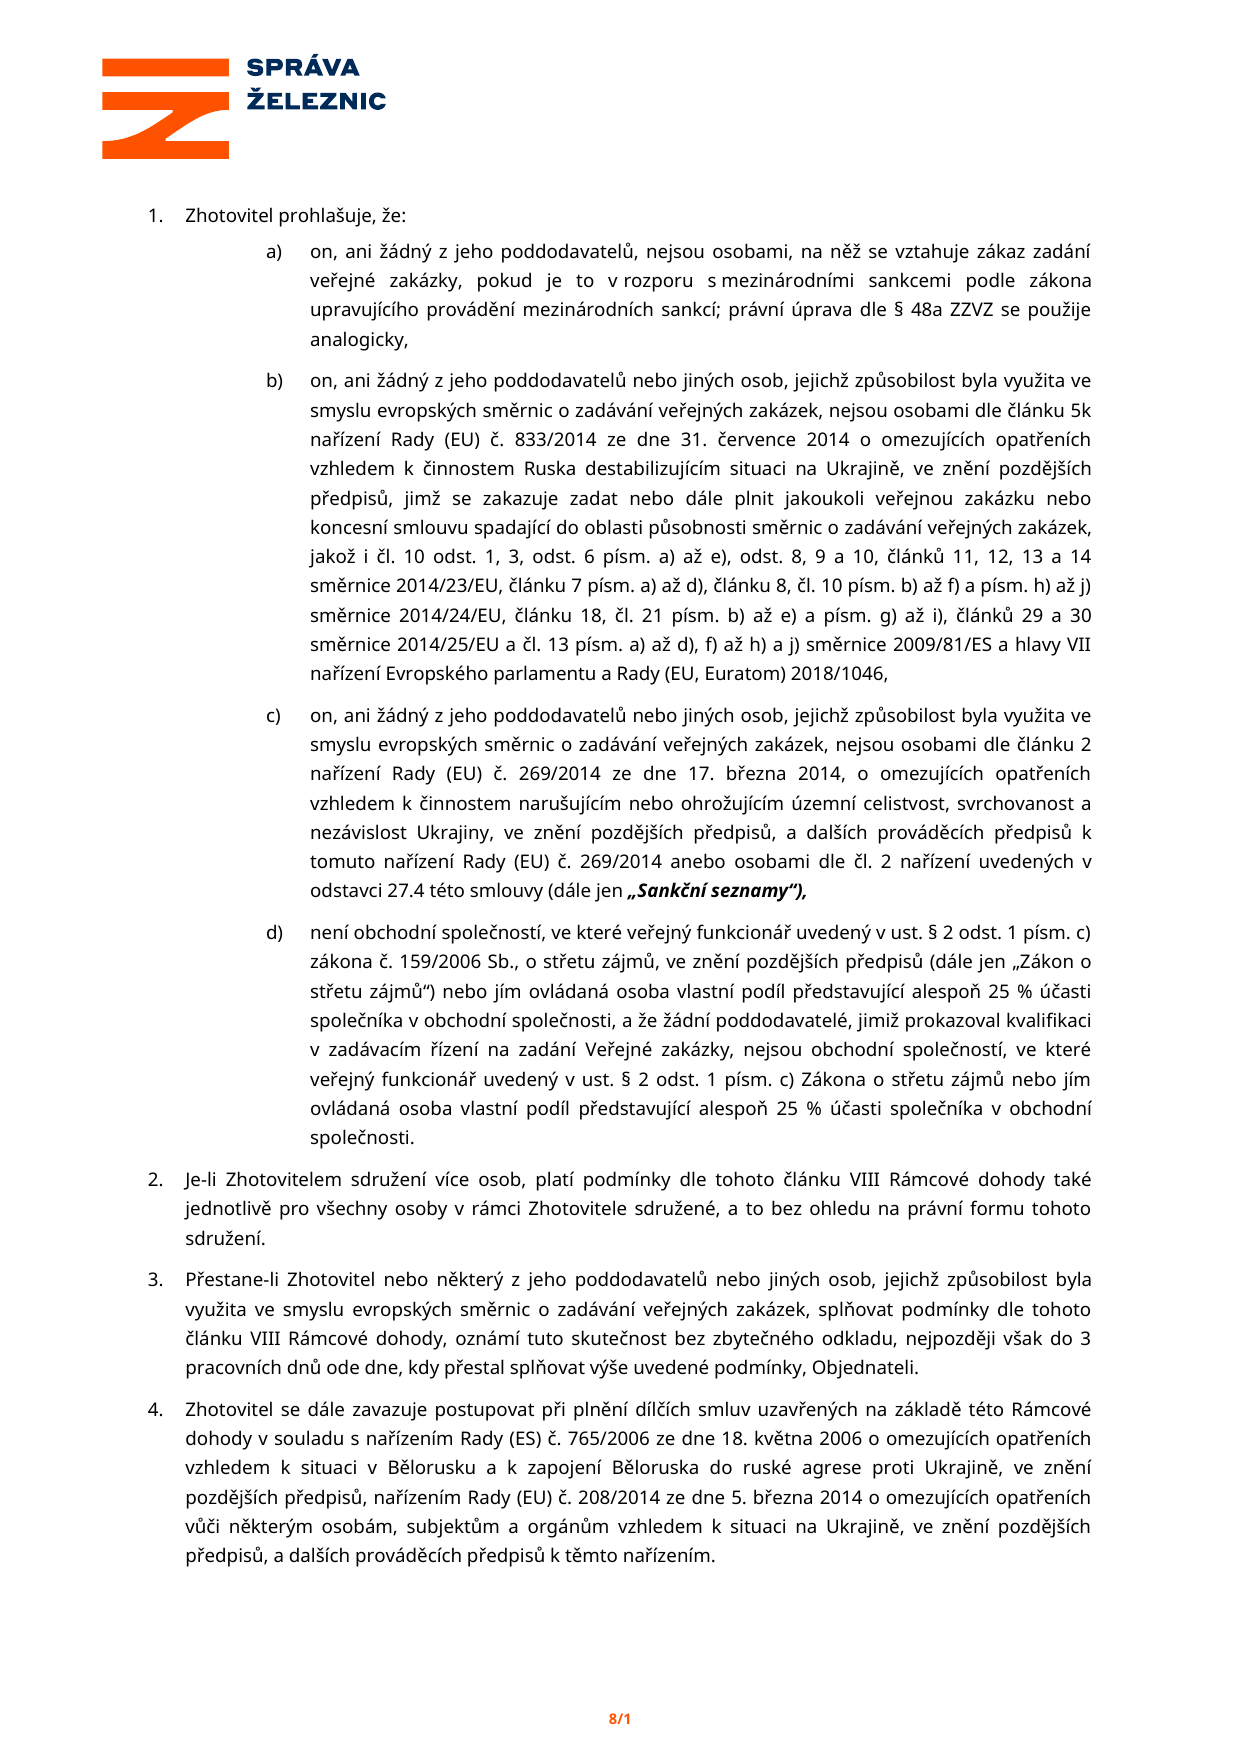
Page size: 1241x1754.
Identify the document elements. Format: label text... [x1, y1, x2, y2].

list Zhotovitel prohlašuje, že: [148, 203, 1093, 228]
text on, ani žádný z jeho poddodavatelů, nejsou osobami, na něž se vztahuje zákaz zadání veřejné zakázky, pokud je to v rozporu s mezinárodními sankcemi podle zákona upravujícího provádění mezinárodních sankcí; právní úprava dle § 48a ZZVZ se použije analogicky, [266, 238, 1093, 351]
list Přestane-li Zhotovitel nebo některý z jeho poddodavatelů nebo jiných osob, jejichž způsobilost byla využita ve smyslu evropských směrnic o zadávání veřejných zakázek, splňovat podmínky dle tohoto článku VIII Rámcové dohody, oznámí tuto skutečnost bez zbytečného odkladu, nejpozději však do 3 pracovních dnů ode dne, kdy přestal splňovat výše uvedené podmínky, Objednateli. [148, 1267, 1093, 1380]
text on, ani žádný z jeho poddodavatelů nebo jiných osob, jejichž způsobilost byla využita ve smyslu evropských směrnic o zadávání veřejných zakázek, nejsou osobami dle článku 2 nařízení Rady (EU) č. 269/2014 ze dne 17. března 2014, o omezujících opatřeních vzhledem k činnostem narušujícím nebo ohrožujícím územní celistvost, svrchovanost a nezávislost Ukrajiny, ve znění pozdějších předpisů, a dalších prováděcích předpisů k tomuto nařízení Rady (EU) č. 269/2014 anebo osobami dle čl. 2 nařízení uvedených v odstavci 27.4 této smlouvy (dále jen „Sankční seznamy“), [266, 702, 1093, 903]
list Je-li Zhotovitelem sdružení více osob, platí podmínky dle tohoto článku VIII Rámcové dohody také jednotlivě pro všechny osoby v rámci Zhotovitele sdružené, a to bez ohledu na právní formu tohoto sdružení. [148, 1166, 1093, 1250]
text není obchodní společností, ve které veřejný funkcionář uvedený v ust. § 2 odst. 1 písm. c) zákona č. 159/2006 Sb., o střetu zájmů, ve znění pozdějších předpisů (dále jen „Zákon o střetu zájmů“) nebo jím ovládaná osoba vlastní podíl představující alespoň 25 % účasti společníka v obchodní společnosti, a že žádní poddodavatelé, jimiž prokazoval kvalifikaci v zadávacím řízení na zadání Veřejné zakázky, nejsou obchodní společností, ve které veřejný funkcionář uvedený v ust. § 2 odst. 1 písm. c) Zákona o střetu zájmů nebo jím ovládaná osoba vlastní podíl představující alespoň 25 % účasti společníka v obchodní společnosti. [266, 919, 1093, 1150]
text on, ani žádný z jeho poddodavatelů nebo jiných osob, jejichž způsobilost byla využita ve smyslu evropských směrnic o zadávání veřejných zakázek, nejsou osobami dle článku 5k nařízení Rady (EU) č. 833/2014 ze dne 31. července 2014 o omezujících opatřeních vzhledem k činnostem Ruska destabilizujícím situaci na Ukrajině, ve znění pozdějších předpisů, jimž se zakazuje zadat nebo dále plnit jakoukoli veřejnou zakázku nebo koncesní smlouvu spadající do oblasti působnosti směrnic o zadávání veřejných zakázek, jakož i čl. 10 odst. 1, 3, odst. 6 písm. a) až e), odst. 8, 9 a 10, článků 11, 12, 13 a 14 směrnice 2014/23/EU, článku 7 písm. a) až d), článku 8, čl. 10 písm. b) až f) a písm. h) až j) směrnice 2014/24/EU, článku 18, čl. 21 písm. b) až e) a písm. g) až i), článků 29 a 30 směrnice 2014/25/EU a čl. 13 písm. a) až d), f) až h) a j) směrnice 2009/81/ES a hlavy VII nařízení Evropského parlamentu a Rady (EU, Euratom) 2018/1046, [266, 368, 1093, 686]
list Zhotovitel se dále zavazuje postupovat při plnění dílčích smluv uzavřených na základě této Rámcové dohody v souladu s nařízením Rady (ES) č. 765/2006 ze dne 18. května 2006 o omezujících opatřeních vzhledem k situaci v Bělorusku a k zapojení Běloruska do ruské agrese proti Ukrajině, ve znění pozdějších předpisů, nařízením Rady (EU) č. 208/2014 ze dne 5. března 2014 o omezujících opatřeních vůči některým osobám, subjektům a orgánům vzhledem k situaci na Ukrajině, ve znění pozdějších předpisů, a dalších prováděcích předpisů k těmto nařízením. [148, 1396, 1093, 1568]
